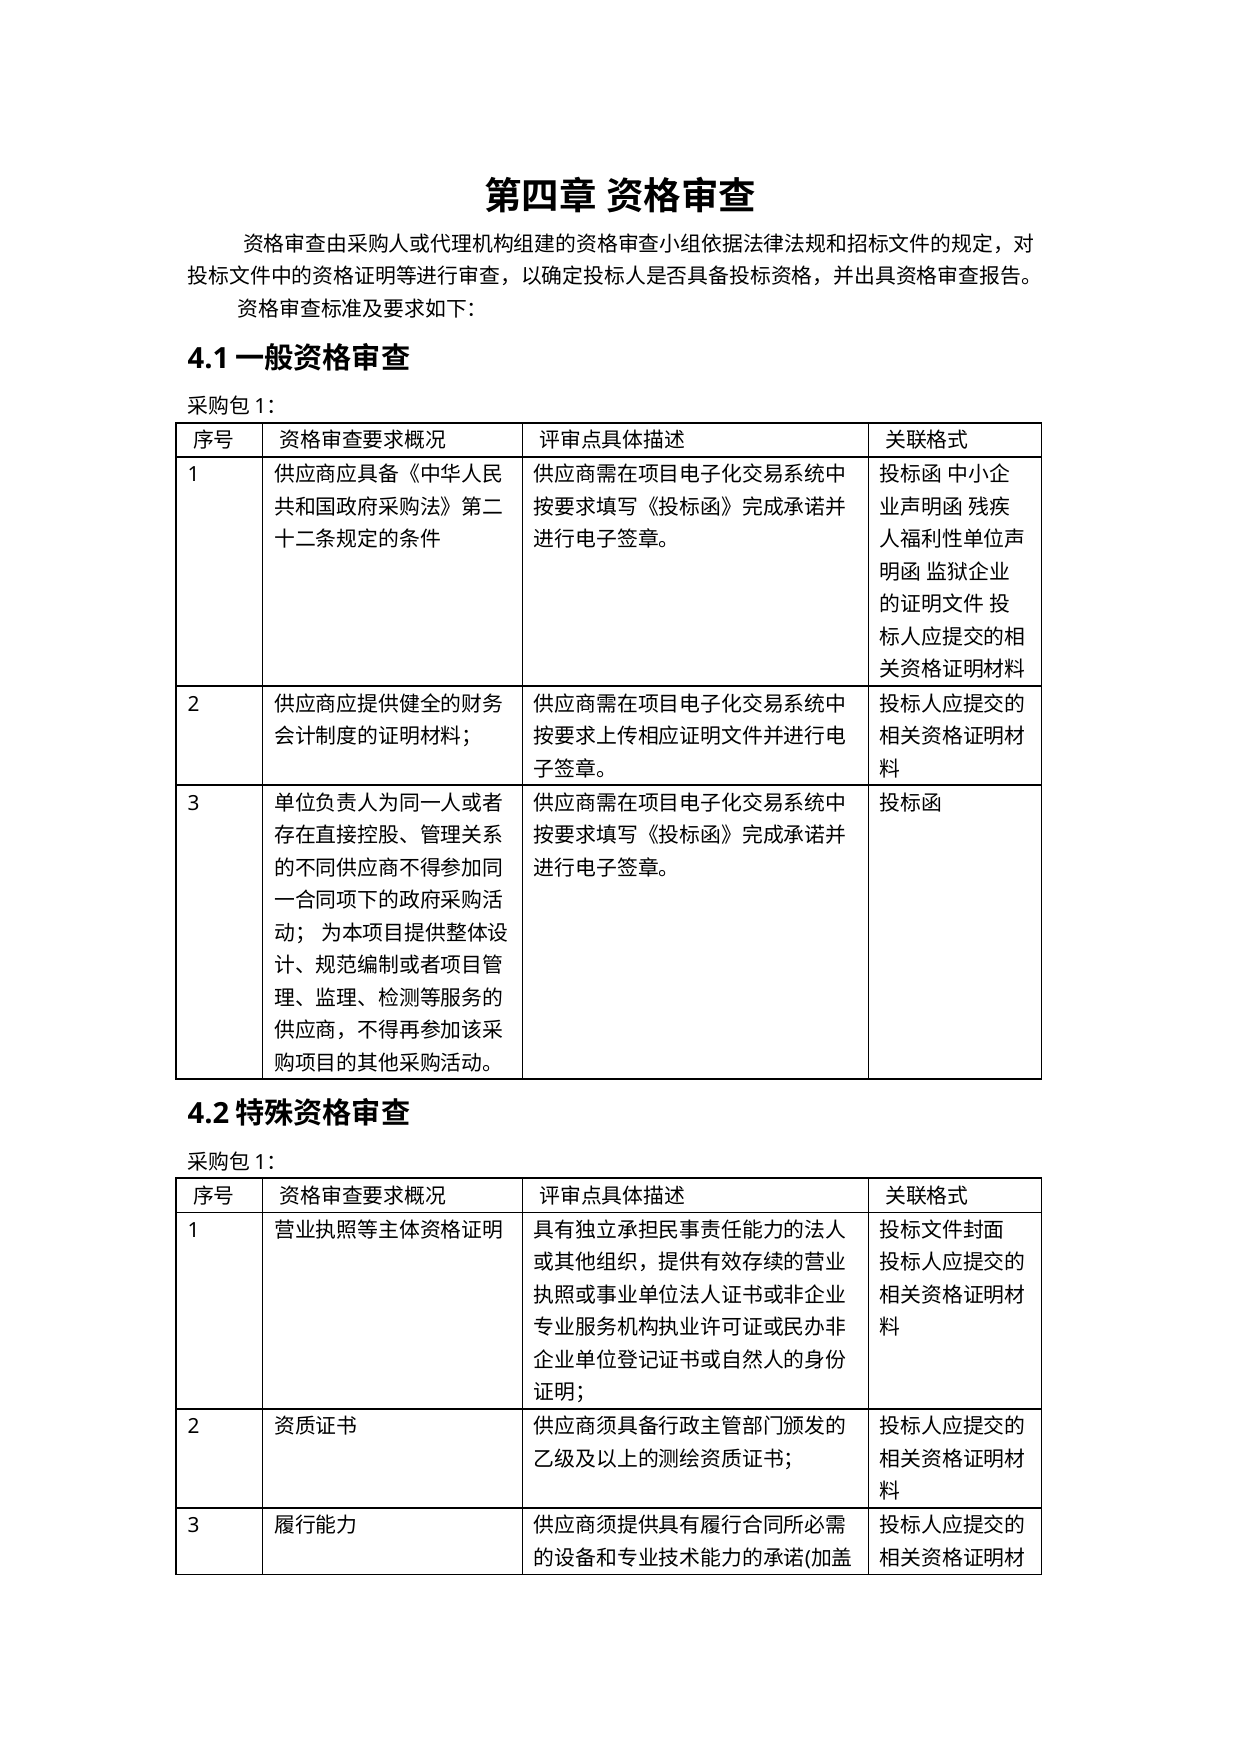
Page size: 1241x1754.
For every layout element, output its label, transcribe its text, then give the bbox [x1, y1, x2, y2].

text 4.1一般资格审查 [187, 324, 1053, 389]
table_cell 履行能力 [263, 1509, 522, 1573]
table_cell 投标人应提交的相关资格证明材料 [869, 1509, 1041, 1573]
table_cell 投标人应提交的相关资格证明材料 [869, 687, 1041, 784]
text 采购包1： [187, 1145, 1053, 1177]
table_cell 投标函 [869, 786, 1041, 1078]
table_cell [523, 1509, 868, 1573]
table_cell 供应商应提供健全的财务会计制度的证明材料； [263, 687, 522, 784]
table_cell 3 [177, 786, 262, 1078]
table_cell 具有独立承担民事责任能力的法人或其他组织，提供有效存续的营业执照或事业单位法人证书或非企业专业服务机构执业许可证或民办非企业单位登记证书或自然人的身份证明； [523, 1213, 868, 1408]
text 资格审查标准及要求如下： [187, 292, 1053, 324]
table_cell 供应商需在项目电子化交易系统中按要求上传相应证明文件并进行电子签章。 [523, 687, 868, 784]
table_cell 资质证书 [263, 1410, 522, 1507]
table_cell 1 [177, 458, 262, 685]
table_cell 2 [177, 687, 262, 784]
table_cell 投标人应提交的相关资格证明材料 [869, 1410, 1041, 1507]
table_cell 供应商需在项目电子化交易系统中按要求填写《投标函》完成承诺并进行电子签章。 [523, 458, 868, 685]
text 4.2特殊资格审查 [187, 1080, 1053, 1145]
table_cell 供应商应具备《中华人民共和国政府采购法》第二十二条规定的条件 [263, 458, 522, 685]
table_header 评审点具体描述 [523, 1179, 868, 1211]
table_cell 投标文件封面 投标人应提交的相关资格证明材料 [869, 1213, 1041, 1408]
table_cell 投标函 中小企业声明函 残疾人福利性单位声明函 监狱企业的证明文件 投标人应提交的相关资格证明材料 [869, 458, 1041, 685]
table_header 关联格式 [869, 1179, 1041, 1211]
text 第四章 资格审查 [187, 162, 1053, 227]
table_cell 2 [177, 1410, 262, 1507]
table_cell 供应商须具备行政主管部门颁发的乙级及以上的测绘资质证书； [523, 1410, 868, 1507]
text 采购包1： [187, 389, 1053, 422]
table_header 资格审查要求概况 [263, 424, 522, 456]
table_cell 1 [177, 1213, 262, 1408]
table_cell 营业执照等主体资格证明 [263, 1213, 522, 1408]
table_header 评审点具体描述 [523, 424, 868, 456]
table_header 序号 [177, 424, 262, 456]
table_cell 单位负责人为同一人或者存在直接控股、管理关系的不同供应商不得参加同一合同项下的政府采购活动； 为本项目提供整体设计、规范编制或者项目管理、监理、检测等服务的供应商，不得再参加该采购项目的其他采购活动。 [263, 786, 522, 1078]
table_cell 供应商需在项目电子化交易系统中按要求填写《投标函》完成承诺并进行电子签章。 [523, 786, 868, 1078]
text 资格审查由采购人或代理机构组建的资格审查小组依据法律法规和招标文件的规定，对投标文件中的资格证明等进行审查，以确定投标人是否具备投标资格，并出具资格审查报告。 [187, 227, 1053, 292]
table_header 关联格式 [869, 424, 1041, 456]
table_header 资格审查要求概况 [263, 1179, 522, 1211]
table_cell 3 [177, 1509, 262, 1573]
table_header 序号 [177, 1179, 262, 1211]
